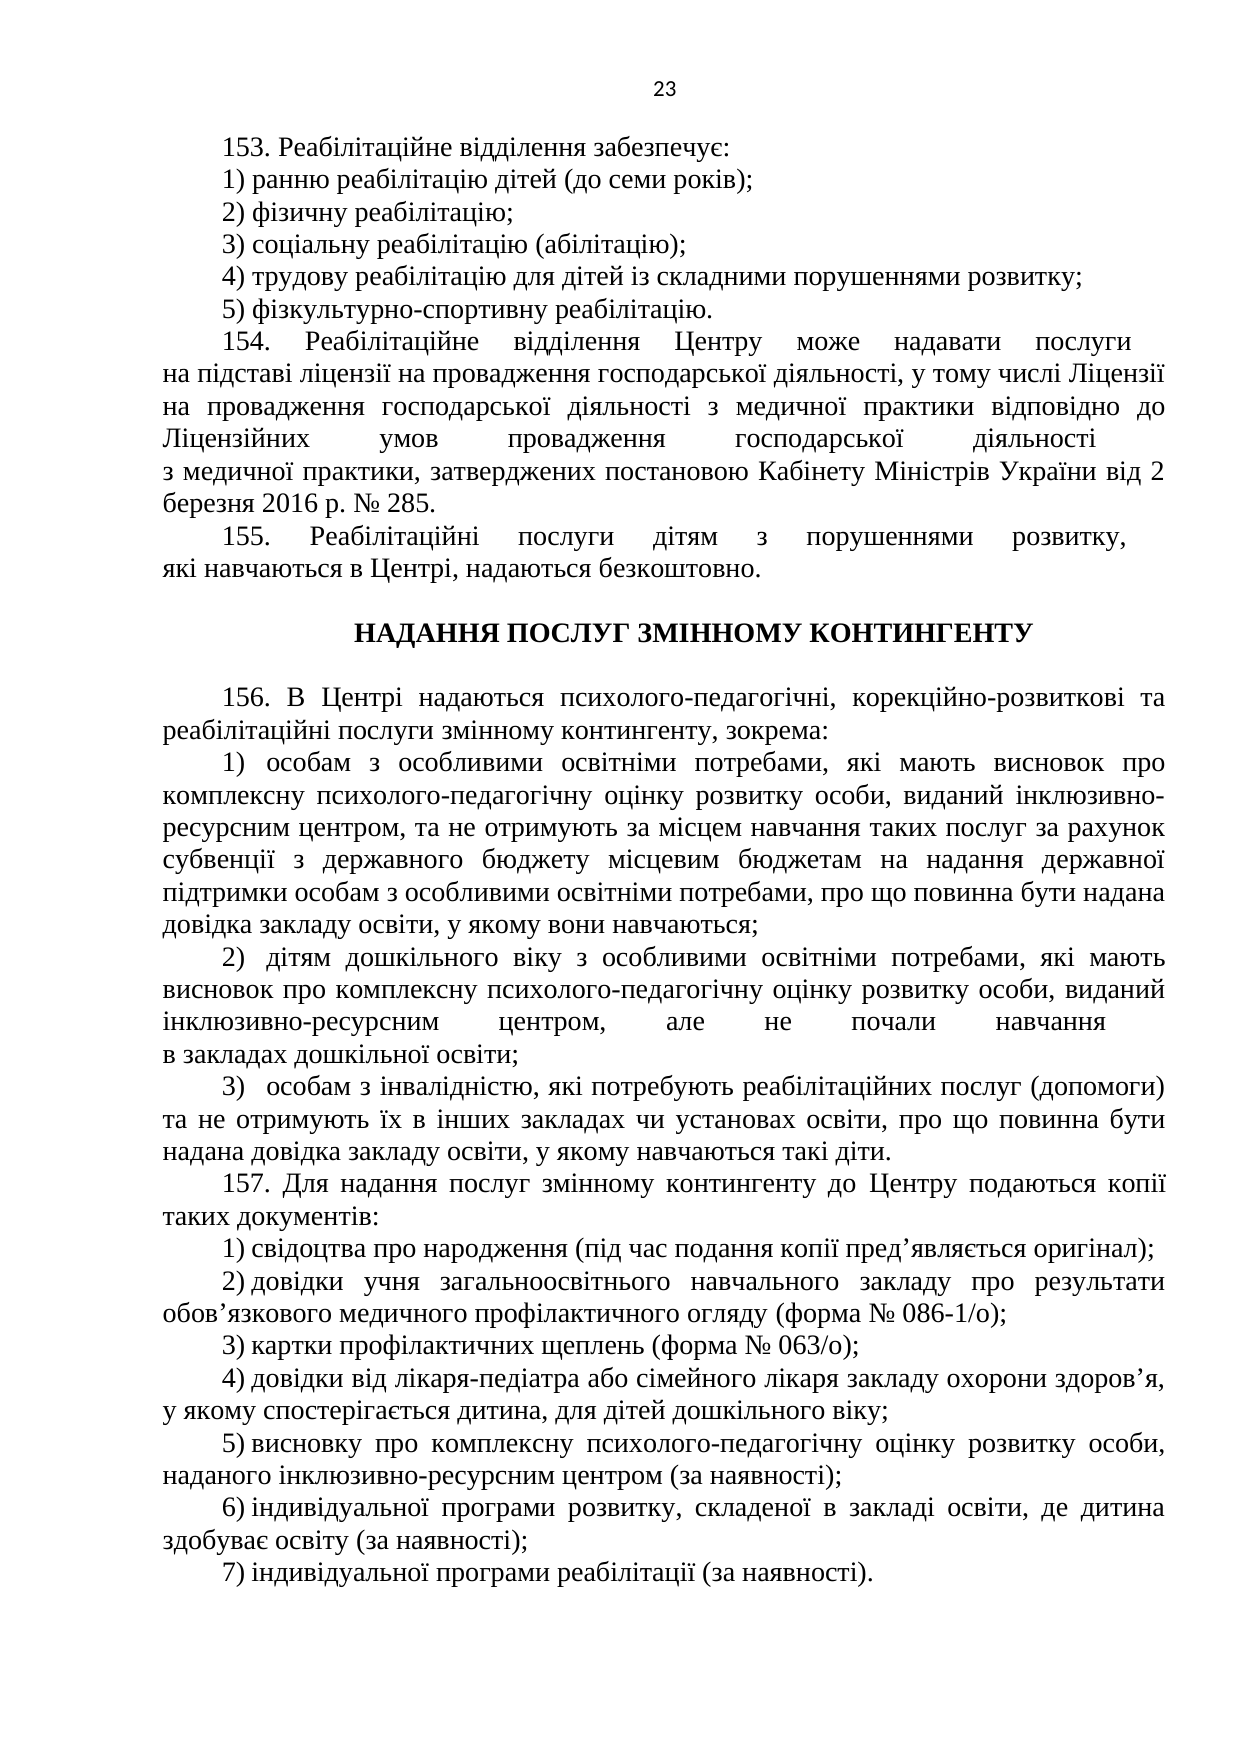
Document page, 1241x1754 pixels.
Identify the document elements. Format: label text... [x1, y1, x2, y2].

text 4) трудову реабілітацію для дітей із складними порушеннями розвитку; [162, 259, 1167, 292]
text 154. Реабілітаційне відділення Центру може надавати послуги на підставі ліцензії на провадження господарської діяльності, у тому числі Ліцензії на провадження господарської діяльності з медичної практики відповідно до Ліцензійних умов провадження господарської діяльності з медичної практики, затверджених постановою Кабінету Міністрів України від 2 березня 2016 р. № 285. [162, 324, 1167, 518]
text 5) фізкультурно-спортивну реабілітацію. [162, 292, 1167, 324]
list довідки від лікаря-педіатра або сімейного лікаря закладу охорони здоров’я, у якому спостерігається дитина, для дітей дошкільного віку; [162, 1361, 1167, 1426]
text НАДАННЯ ПОСЛУГ ЗМІННОМУ КОНТИНГЕНТУ [162, 616, 1167, 648]
text 156. В Центрі надаються психолого-педагогічні, корекційно-розвиткові та реабілітаційні послуги змінному контингенту, зокрема: [162, 681, 1167, 745]
text 155. Реабілітаційні послуги дітям з порушеннями розвитку, які навчаються в Центрі, надаються безкоштовно. [162, 518, 1167, 583]
text 1) ранню реабілітацію дітей (до семи років); [162, 162, 1167, 194]
text 2) фізичну реабілітацію; [162, 194, 1167, 227]
list свідоцтва про народження (під час подання копії пред’являється оригінал); [162, 1231, 1167, 1264]
list дітям дошкільного віку з особливими освітніми потребами, які мають висновок про комплексну психолого-педагогічну оцінку розвитку особи, виданий інклюзивно-ресурсним центром, але не почали навчання в закладах дошкільної освіти; [162, 940, 1167, 1069]
list картки профілактичних щеплень (форма № 063/о); [162, 1328, 1167, 1361]
text 153. Реабілітаційне відділення забезпечує: [162, 130, 1167, 162]
list особам з інвалідністю, які потребують реабілітаційних послуг (допомоги) та не отримують їх в інших закладах чи установах освіти, про що повинна бути надана довідка закладу освіти, у якому навчаються такі діти. [162, 1069, 1167, 1166]
text 3) соціальну реабілітацію (абілітацію); [162, 227, 1167, 259]
list висновку про комплексну психолого-педагогічну оцінку розвитку особи, наданого інклюзивно-ресурсним центром (за наявності); [162, 1426, 1167, 1490]
text 157. Для надання послуг змінному контингенту до Центру подаються копії таких документів: [162, 1166, 1167, 1231]
list індивідуальної програми реабілітації (за наявності). [162, 1555, 1167, 1588]
list довідки учня загальноосвітнього навчального закладу про результати обов’язкового медичного профілактичного огляду (форма № 086-1/о); [162, 1264, 1167, 1328]
list особам з особливими освітніми потребами, які мають висновок про комплексну психолого-педагогічну оцінку розвитку особи, виданий інклюзивно-ресурсним центром, та не отримують за місцем навчання таких послуг за рахунок субвенції з державного бюджету місцевим бюджетам на надання державної підтримки особам з особливими освітніми потребами, про що повинна бути надана довідка закладу освіти, у якому вони навчаються; [162, 745, 1167, 940]
list індивідуальної програми розвитку, складеної в закладі освіти, де дитина здобуває освіту (за наявності); [162, 1490, 1167, 1555]
